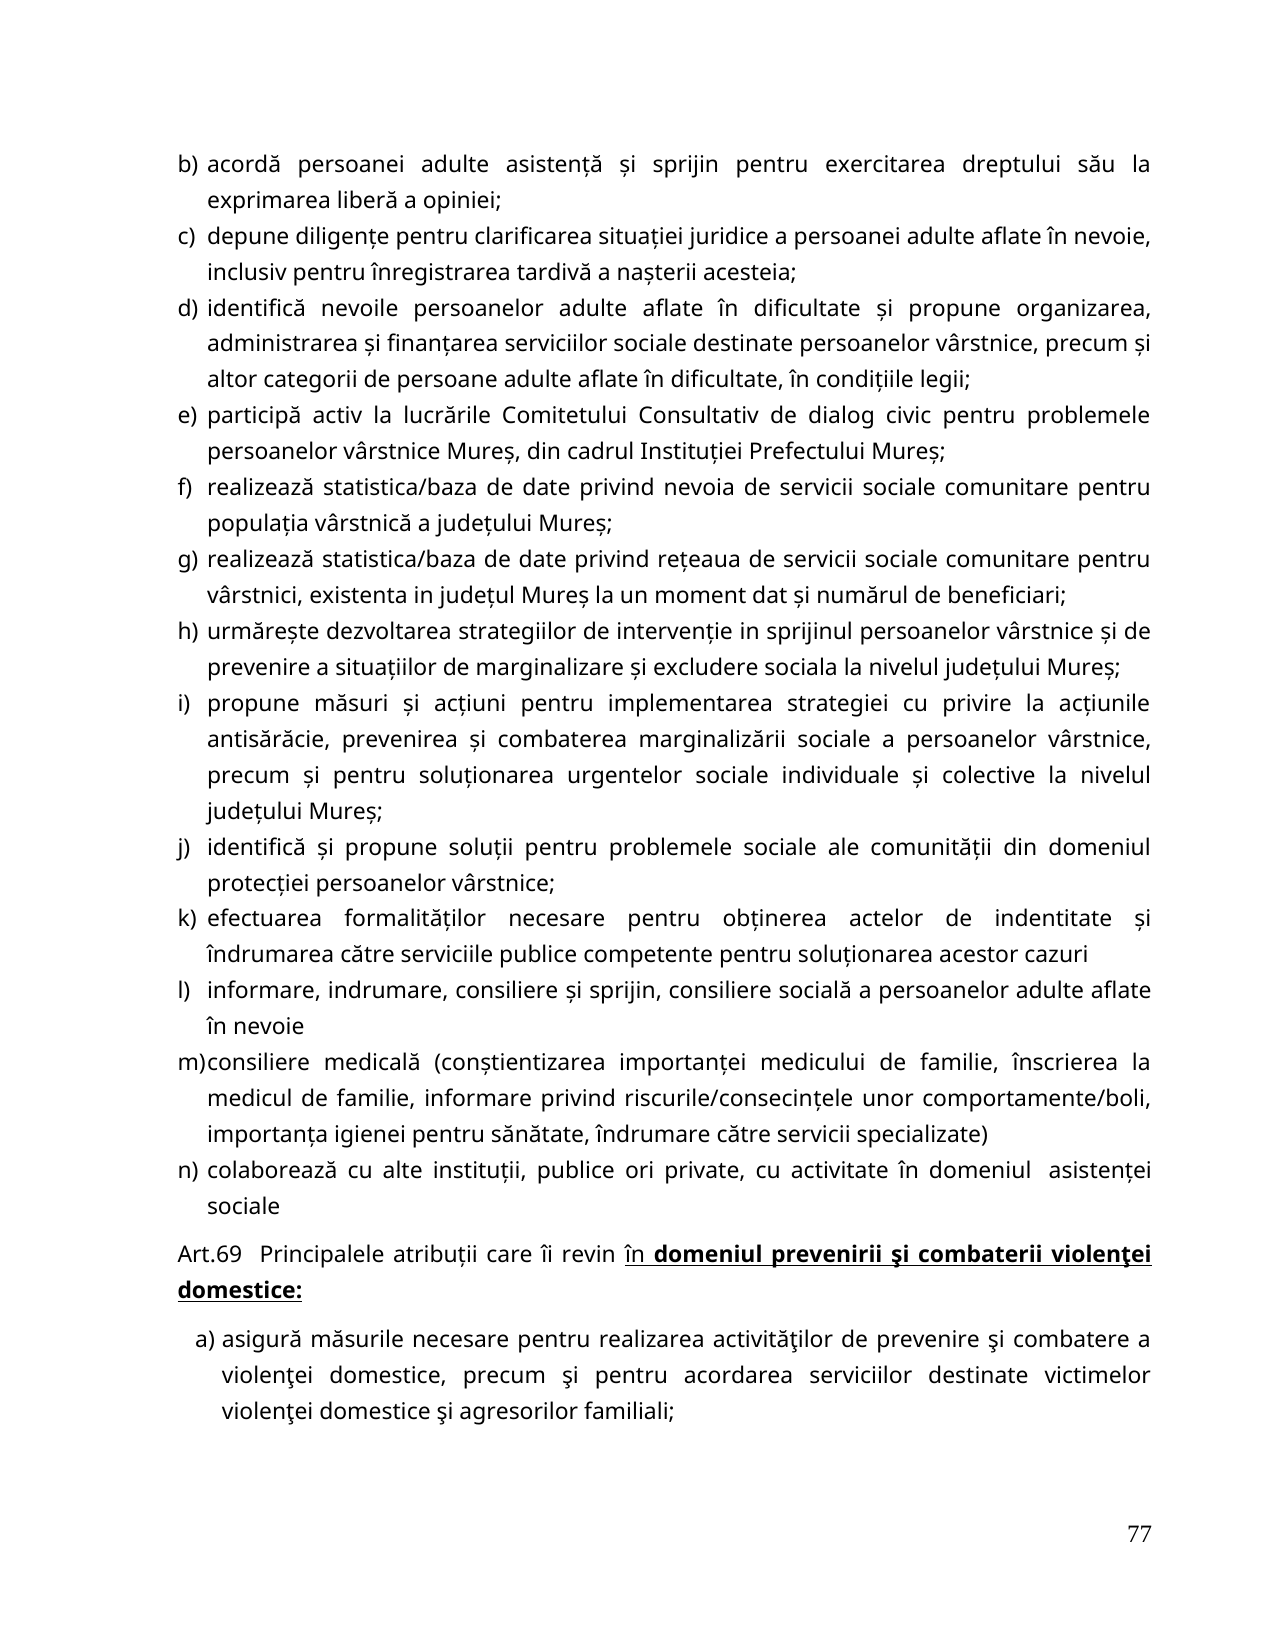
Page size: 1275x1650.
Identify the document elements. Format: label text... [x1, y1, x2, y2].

list informare, indrumare, consiliere și sprijin, consiliere socială a persoanelor adulte aflate în nevoie [177, 974, 1152, 1041]
list urmăreşte dezvoltarea strategiilor de intervenţie in sprijinul persoanelor vârstnice şi de prevenire a situaţiilor de marginalizare şi excludere sociala la nivelul judeţului Mureş; [177, 615, 1152, 682]
list depune diligenţe pentru clarificarea situaţiei juridice a persoanei adulte aflate în nevoie, inclusiv pentru înregistrarea tardivă a naşterii acesteia; [177, 219, 1152, 287]
list identifică nevoile persoanelor adulte aflate în dificultate şi propune organizarea, administrarea şi finanţarea serviciilor sociale destinate persoanelor vârstnice, precum şi altor categorii de persoane adulte aflate în dificultate, în condiţiile legii; [177, 291, 1152, 394]
list identifică şi propune soluţii pentru problemele sociale ale comunităţii din domeniul protecţiei persoanelor vârstnice; [177, 831, 1152, 898]
list propune măsuri şi acţiuni pentru implementarea strategiei cu privire la acţiunile antisărăcie, prevenirea şi combaterea marginalizării sociale a persoanelor vârstnice, precum şi pentru soluţionarea urgentelor sociale individuale şi colective la nivelul judeţului Mureş; [177, 687, 1152, 826]
list acordă persoanei adulte asistenţă şi sprijin pentru exercitarea dreptului său la exprimarea liberă a opiniei; [177, 148, 1152, 215]
text Art.69 Principalele atribuţii care îi revin în domeniul prevenirii şi combaterii violenţei domestice: [177, 1238, 1152, 1306]
list realizează statistica/baza de date privind reţeaua de servicii sociale comunitare pentru vârstnici, existenta in judeţul Mureş la un moment dat şi numărul de beneficiari; [177, 543, 1152, 610]
list colaborează cu alte instituţii, publice ori private, cu activitate în domeniul asistenţei sociale [177, 1154, 1152, 1221]
list participă activ la lucrările Comitetului Consultativ de dialog civic pentru problemele persoanelor vârstnice Mureş, din cadrul Instituţiei Prefectului Mureş; [177, 399, 1152, 466]
list efectuarea formalităţilor necesare pentru obţinerea actelor de indentitate şi îndrumarea către serviciile publice competente pentru soluţionarea acestor cazuri [177, 902, 1152, 969]
list realizează statistica/baza de date privind nevoia de servicii sociale comunitare pentru populaţia vârstnică a judeţului Mureş; [177, 471, 1152, 538]
list asigură măsurile necesare pentru realizarea activităţilor de prevenire şi combatere a violenţei domestice, precum şi pentru acordarea serviciilor destinate victimelor violenţei domestice şi agresorilor familiali; [215, 1323, 1152, 1426]
list consiliere medicală (conştientizarea importanţei medicului de familie, înscrierea la medicul de familie, informare privind riscurile/consecințele unor comportamente/boli, importanţa igienei pentru sănătate, îndrumare către servicii specializate) [177, 1046, 1152, 1149]
